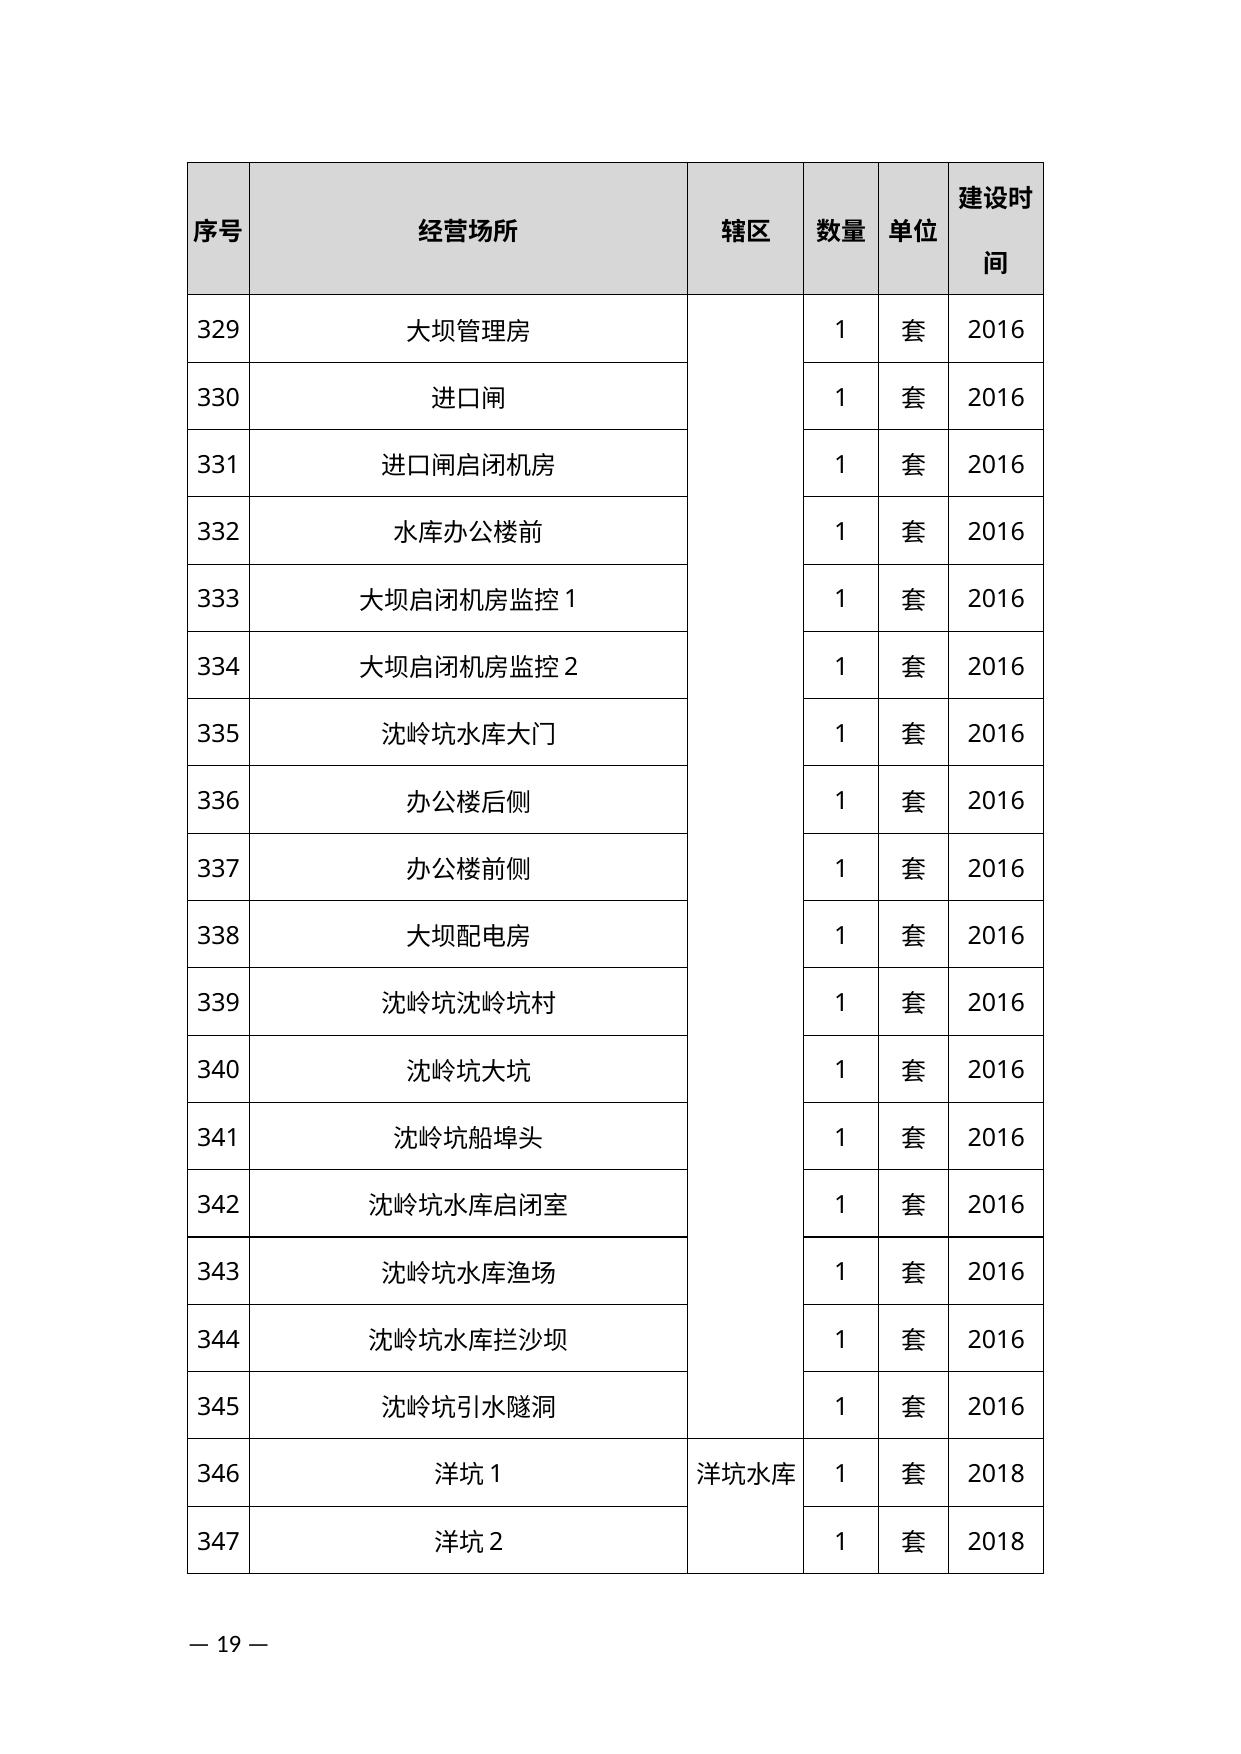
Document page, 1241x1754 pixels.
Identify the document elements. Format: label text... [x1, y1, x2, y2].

table_header 建设时间 [949, 163, 1043, 294]
table_cell 335 [188, 699, 249, 765]
table_cell 2016 [949, 1036, 1043, 1102]
table_header 辖区 [688, 163, 803, 294]
table_cell 套 [879, 632, 948, 698]
table_cell 套 [879, 363, 948, 429]
table_cell 2016 [949, 430, 1043, 496]
table_cell 套 [879, 497, 948, 563]
table_cell 套 [879, 901, 948, 967]
table_cell 331 [188, 430, 249, 496]
table_cell 套 [879, 1372, 948, 1438]
table_cell 大坝启闭机房监控2 [250, 632, 687, 698]
table_cell 办公楼后侧 [250, 766, 687, 833]
table_cell 1 [804, 1507, 878, 1573]
table_cell 套 [879, 1036, 948, 1102]
table_cell 2016 [949, 1305, 1043, 1371]
table_cell 1 [804, 1439, 878, 1506]
table_cell 1 [804, 968, 878, 1034]
table_cell 1 [804, 901, 878, 967]
table_cell 套 [879, 295, 948, 362]
table_cell 套 [879, 430, 948, 496]
table_cell 洋坑2 [250, 1507, 687, 1573]
table_cell 洋坑水库 [688, 1439, 803, 1573]
table_cell 沈岭坑水库渔场 [250, 1238, 687, 1304]
table_cell 333 [188, 565, 249, 631]
table_cell 334 [188, 632, 249, 698]
table_cell 洋坑1 [250, 1439, 687, 1506]
table_cell 340 [188, 1036, 249, 1102]
table_cell 2016 [949, 901, 1043, 967]
table_cell 2016 [949, 295, 1043, 362]
table_cell 336 [188, 766, 249, 833]
table_cell 1 [804, 699, 878, 765]
table_cell 1 [804, 1170, 878, 1236]
table_cell 办公楼前侧 [250, 834, 687, 900]
table_cell 沈岭坑船埠头 [250, 1103, 687, 1169]
table_cell 341 [188, 1103, 249, 1169]
table_cell 2016 [949, 699, 1043, 765]
table_cell 342 [188, 1170, 249, 1236]
table_cell 2016 [949, 968, 1043, 1034]
table_cell 沈岭坑水库大门 [250, 699, 687, 765]
table_cell 2016 [949, 632, 1043, 698]
table_cell 1 [804, 497, 878, 563]
table_cell 1 [804, 632, 878, 698]
table_cell 2016 [949, 363, 1043, 429]
table_cell 套 [879, 968, 948, 1034]
table_cell 大坝管理房 [250, 295, 687, 362]
table_cell 进口闸 [250, 363, 687, 429]
table_cell 337 [188, 834, 249, 900]
table_cell 339 [188, 968, 249, 1034]
table_cell 330 [188, 363, 249, 429]
table_cell 套 [879, 766, 948, 833]
table_cell 套 [879, 565, 948, 631]
table_cell 344 [188, 1305, 249, 1371]
table_cell 1 [804, 766, 878, 833]
table_cell 2016 [949, 1103, 1043, 1169]
table_cell 套 [879, 699, 948, 765]
table_header 序号 [188, 163, 249, 294]
table_cell 329 [188, 295, 249, 362]
table_header 数量 [804, 163, 878, 294]
table_cell 套 [879, 1305, 948, 1371]
table_cell 套 [879, 1238, 948, 1304]
table_cell 套 [879, 1507, 948, 1573]
table_header 经营场所 [250, 163, 687, 294]
table_cell 大坝启闭机房监控1 [250, 565, 687, 631]
table_cell 1 [804, 565, 878, 631]
table_cell 338 [188, 901, 249, 967]
table_cell 1 [804, 363, 878, 429]
table_cell 346 [188, 1439, 249, 1506]
table_cell 套 [879, 1103, 948, 1169]
table_cell 2016 [949, 766, 1043, 833]
table_cell 1 [804, 430, 878, 496]
table_cell 沈岭坑大坑 [250, 1036, 687, 1102]
table_cell 2018 [949, 1439, 1043, 1506]
table_cell 水库办公楼前 [250, 497, 687, 563]
table_cell 2018 [949, 1507, 1043, 1573]
table_cell 1 [804, 1238, 878, 1304]
table_cell 2016 [949, 497, 1043, 563]
table_cell 套 [879, 834, 948, 900]
table_cell 套 [879, 1170, 948, 1236]
table_cell 沈岭坑沈岭坑村 [250, 968, 687, 1034]
table_cell 2016 [949, 1170, 1043, 1236]
table_cell 进口闸启闭机房 [250, 430, 687, 496]
table_cell 1 [804, 1036, 878, 1102]
table_cell 沈岭坑水库拦沙坝 [250, 1305, 687, 1371]
table_cell 343 [188, 1238, 249, 1304]
table_cell 2016 [949, 1372, 1043, 1438]
table_cell 2016 [949, 834, 1043, 900]
table_cell 1 [804, 1103, 878, 1169]
table_header 单位 [879, 163, 948, 294]
table_cell 1 [804, 1305, 878, 1371]
table_cell 2016 [949, 1238, 1043, 1304]
table_cell 347 [188, 1507, 249, 1573]
table_cell 1 [804, 295, 878, 362]
table_cell 1 [804, 1372, 878, 1438]
table_cell 332 [188, 497, 249, 563]
table_cell 套 [879, 1439, 948, 1506]
table_cell 1 [804, 834, 878, 900]
table_cell 沈岭坑水库启闭室 [250, 1170, 687, 1236]
table_cell 大坝配电房 [250, 901, 687, 967]
table_cell 2016 [949, 565, 1043, 631]
table_cell 沈岭坑引水隧洞 [250, 1372, 687, 1438]
table_cell 345 [188, 1372, 249, 1438]
